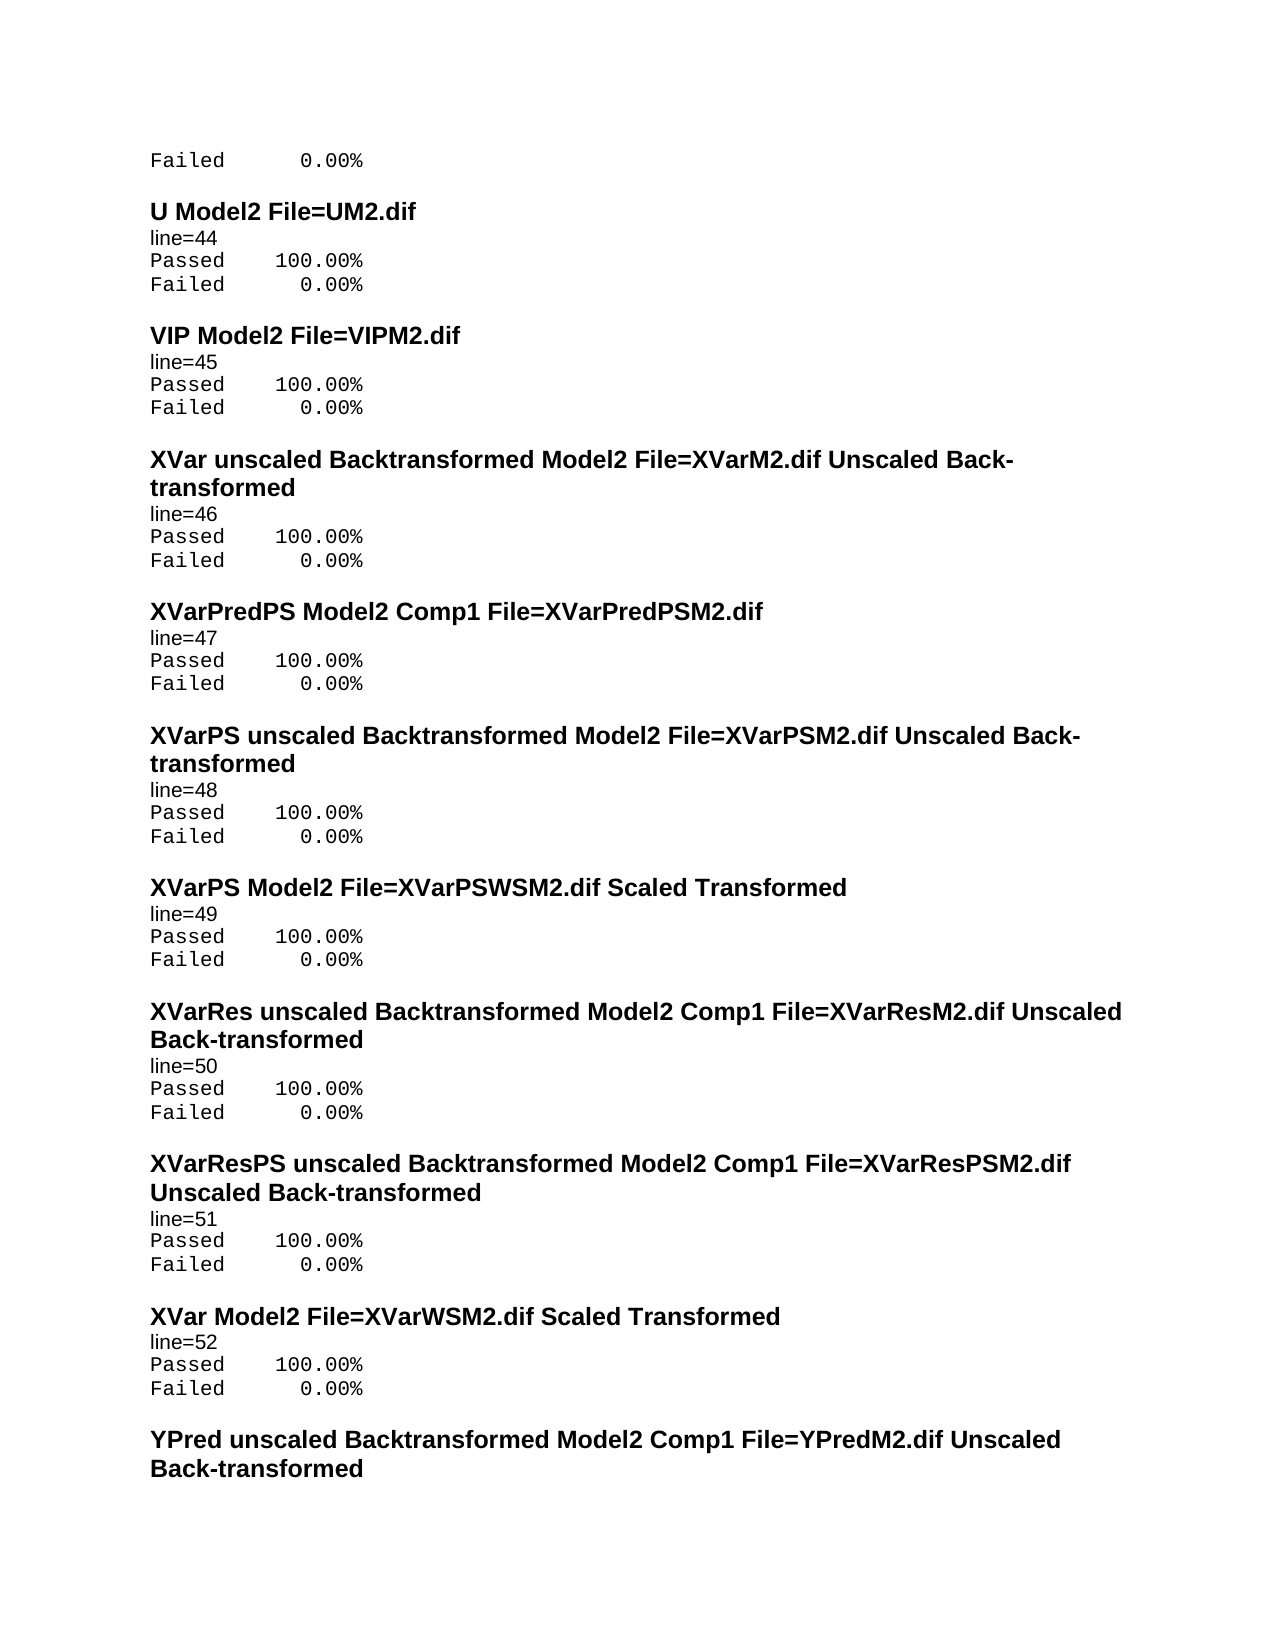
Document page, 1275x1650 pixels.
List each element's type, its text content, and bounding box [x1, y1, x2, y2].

text Failed 0.00% [150, 397, 1125, 421]
text Passed 100.00% [150, 650, 1125, 673]
text Passed 100.00% [150, 1078, 1125, 1102]
text Passed 100.00% [150, 374, 1125, 397]
text line=52 [150, 1330, 1125, 1354]
text line=47 [150, 626, 1125, 650]
text Passed 100.00% [150, 526, 1125, 550]
text line=51 [150, 1207, 1125, 1231]
text XVar unscaled Backtransformed Model2 File=XVarM2.dif Unscaled Back-transformed [150, 444, 1125, 502]
text Failed 0.00% [150, 1102, 1125, 1125]
text line=50 [150, 1054, 1125, 1078]
text Failed 0.00% [150, 949, 1125, 973]
text Passed 100.00% [150, 926, 1125, 949]
text XVarPS unscaled Backtransformed Model2 File=XVarPSM2.dif Unscaled Back-transformed [150, 721, 1125, 778]
text XVarPredPS Model2 Comp1 File=XVarPredPSM2.dif [150, 597, 1125, 626]
text XVarResPS unscaled Backtransformed Model2 Comp1 File=XVarResPSM2.dif Unscaled Back-transformed [150, 1149, 1125, 1207]
text Passed 100.00% [150, 1354, 1125, 1378]
text Failed 0.00% [150, 673, 1125, 697]
text VIP Model2 File=VIPM2.dif [150, 321, 1125, 350]
text Failed 0.00% [150, 1378, 1125, 1401]
text Failed 0.00% [150, 1254, 1125, 1278]
text line=48 [150, 778, 1125, 802]
text Passed 100.00% [150, 1231, 1125, 1254]
text Failed 0.00% [150, 826, 1125, 849]
text Failed 0.00% [150, 150, 1125, 174]
text XVarRes unscaled Backtransformed Model2 Comp1 File=XVarResM2.dif Unscaled Back-transformed [150, 997, 1125, 1054]
text XVar Model2 File=XVarWSM2.dif Scaled Transformed [150, 1301, 1125, 1330]
text line=44 [150, 226, 1125, 250]
text line=45 [150, 350, 1125, 374]
text XVarPS Model2 File=XVarPSWSM2.dif Scaled Transformed [150, 873, 1125, 902]
text line=49 [150, 902, 1125, 926]
text Failed 0.00% [150, 550, 1125, 573]
text Failed 0.00% [150, 274, 1125, 297]
text Passed 100.00% [150, 802, 1125, 826]
text Passed 100.00% [150, 250, 1125, 274]
text line=46 [150, 502, 1125, 526]
text YPred unscaled Backtransformed Model2 Comp1 File=YPredM2.dif Unscaled Back-transformed [150, 1425, 1125, 1483]
text U Model2 File=UM2.dif [150, 197, 1125, 226]
